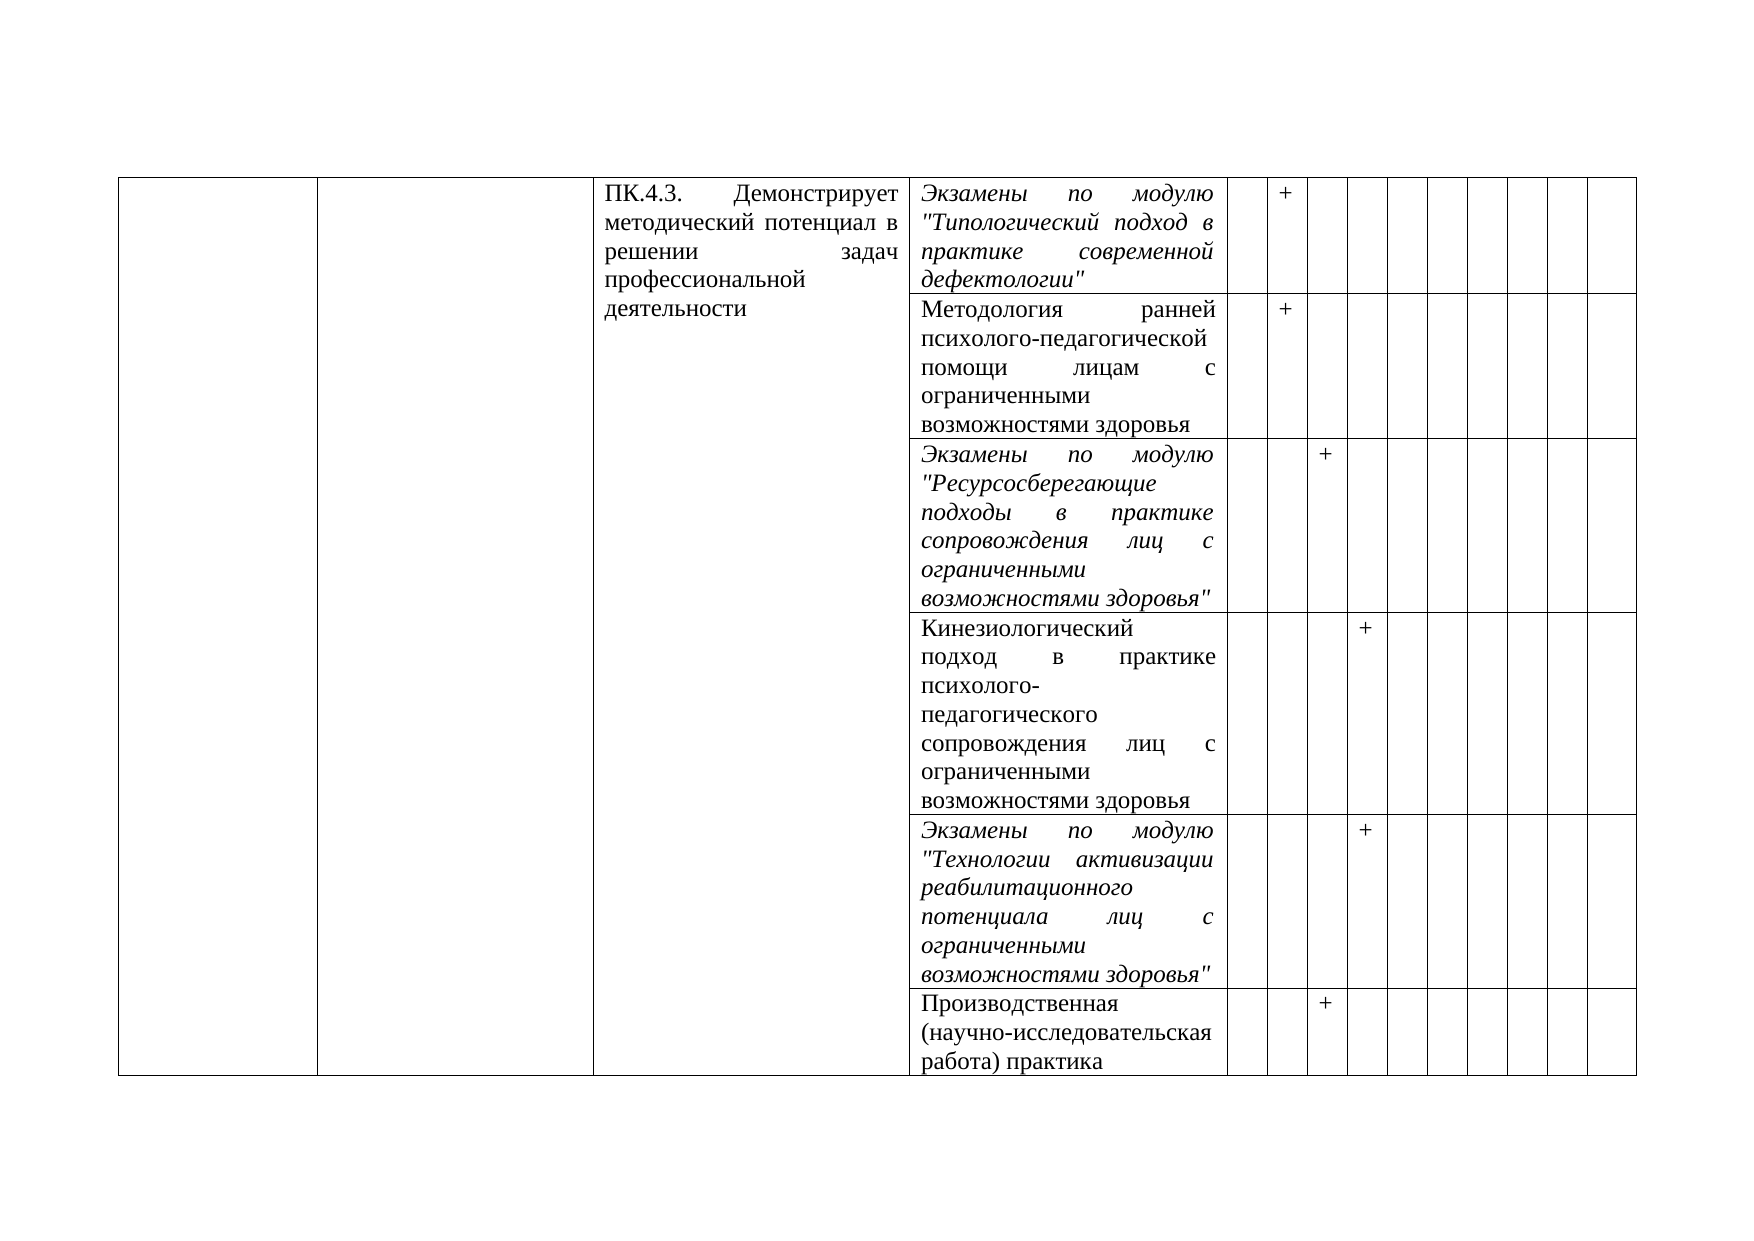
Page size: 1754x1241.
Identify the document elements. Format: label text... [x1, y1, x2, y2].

table_cell [1388, 294, 1427, 438]
table_cell [1468, 815, 1507, 987]
table_cell [1508, 178, 1547, 293]
table_cell [1548, 439, 1587, 612]
table_cell + [1268, 294, 1307, 438]
table_cell [1308, 815, 1347, 987]
table_cell [1268, 439, 1307, 612]
table_cell [1268, 613, 1307, 814]
table_cell [1428, 989, 1467, 1075]
table_cell [1308, 294, 1347, 438]
table_cell [1308, 613, 1347, 814]
table_cell [1348, 439, 1387, 612]
table_cell [1548, 815, 1587, 987]
table_cell [1548, 613, 1587, 814]
table_cell [1588, 178, 1636, 293]
table_cell Экзамены по модулю "Технологии активизации реабилитационного потенциала лиц с ограниченными возможностями здоровья" [910, 815, 1227, 987]
table_cell [1428, 178, 1467, 293]
table_cell + [1348, 815, 1387, 987]
table_cell [1428, 439, 1467, 612]
table_cell [1508, 815, 1547, 987]
table_cell [1348, 178, 1387, 293]
table_cell [1508, 294, 1547, 438]
table_cell + [1268, 178, 1307, 293]
table_cell [1508, 439, 1547, 612]
table_cell Экзамены по модулю "Типологический подход в практике современной дефектологии" [910, 178, 1227, 293]
table_cell [1348, 294, 1387, 438]
table_cell [1428, 294, 1467, 438]
table_cell [1348, 989, 1387, 1075]
table_cell [1468, 178, 1507, 293]
table_cell [1468, 439, 1507, 612]
table_cell [1468, 989, 1507, 1075]
table_cell Экзамены по модулю "Ресурсосберегающие подходы в практике сопровождения лиц с ограниченными возможностями здоровья" [910, 439, 1227, 612]
table_cell [1588, 815, 1636, 987]
table_cell [1588, 613, 1636, 814]
table_cell [1268, 815, 1307, 987]
table_cell [1388, 178, 1427, 293]
table_cell [1508, 989, 1547, 1075]
table_cell [1228, 815, 1267, 987]
table_cell [1588, 989, 1636, 1075]
table_cell [1228, 613, 1267, 814]
table_cell [1428, 815, 1467, 987]
table_cell [1388, 439, 1427, 612]
table_cell Производственная (научно-исследовательская работа) практика [910, 989, 1227, 1075]
table_cell [1388, 613, 1427, 814]
table_cell [1388, 989, 1427, 1075]
table_cell [1548, 294, 1587, 438]
table_cell + [1308, 989, 1347, 1075]
table_cell [1508, 613, 1547, 814]
table_cell [1548, 178, 1587, 293]
table_cell [1468, 613, 1507, 814]
table_cell [1228, 294, 1267, 438]
table_cell [1428, 613, 1467, 814]
table_cell [1308, 178, 1347, 293]
table_cell Методология ранней психолого-педагогической помощи лицам с ограниченными возможностями здоровья [910, 294, 1227, 438]
table_cell [1548, 989, 1587, 1075]
table_cell [1588, 439, 1636, 612]
table_cell + [1348, 613, 1387, 814]
table_cell [1228, 178, 1267, 293]
table_cell [1228, 989, 1267, 1075]
table_cell [1588, 294, 1636, 438]
table_cell [1468, 294, 1507, 438]
table_cell ПК.4.3. Демонстрирует методический потенциал в решении задач профессиональной деятельности [594, 178, 909, 1075]
table_cell + [1308, 439, 1347, 612]
table_cell Кинезиологический подход в практике психолого-педагогического сопровождения лиц с ограниченными возможностями здоровья [910, 613, 1227, 814]
table_cell [1268, 989, 1307, 1075]
table_cell [1228, 439, 1267, 612]
table_cell [1388, 815, 1427, 987]
